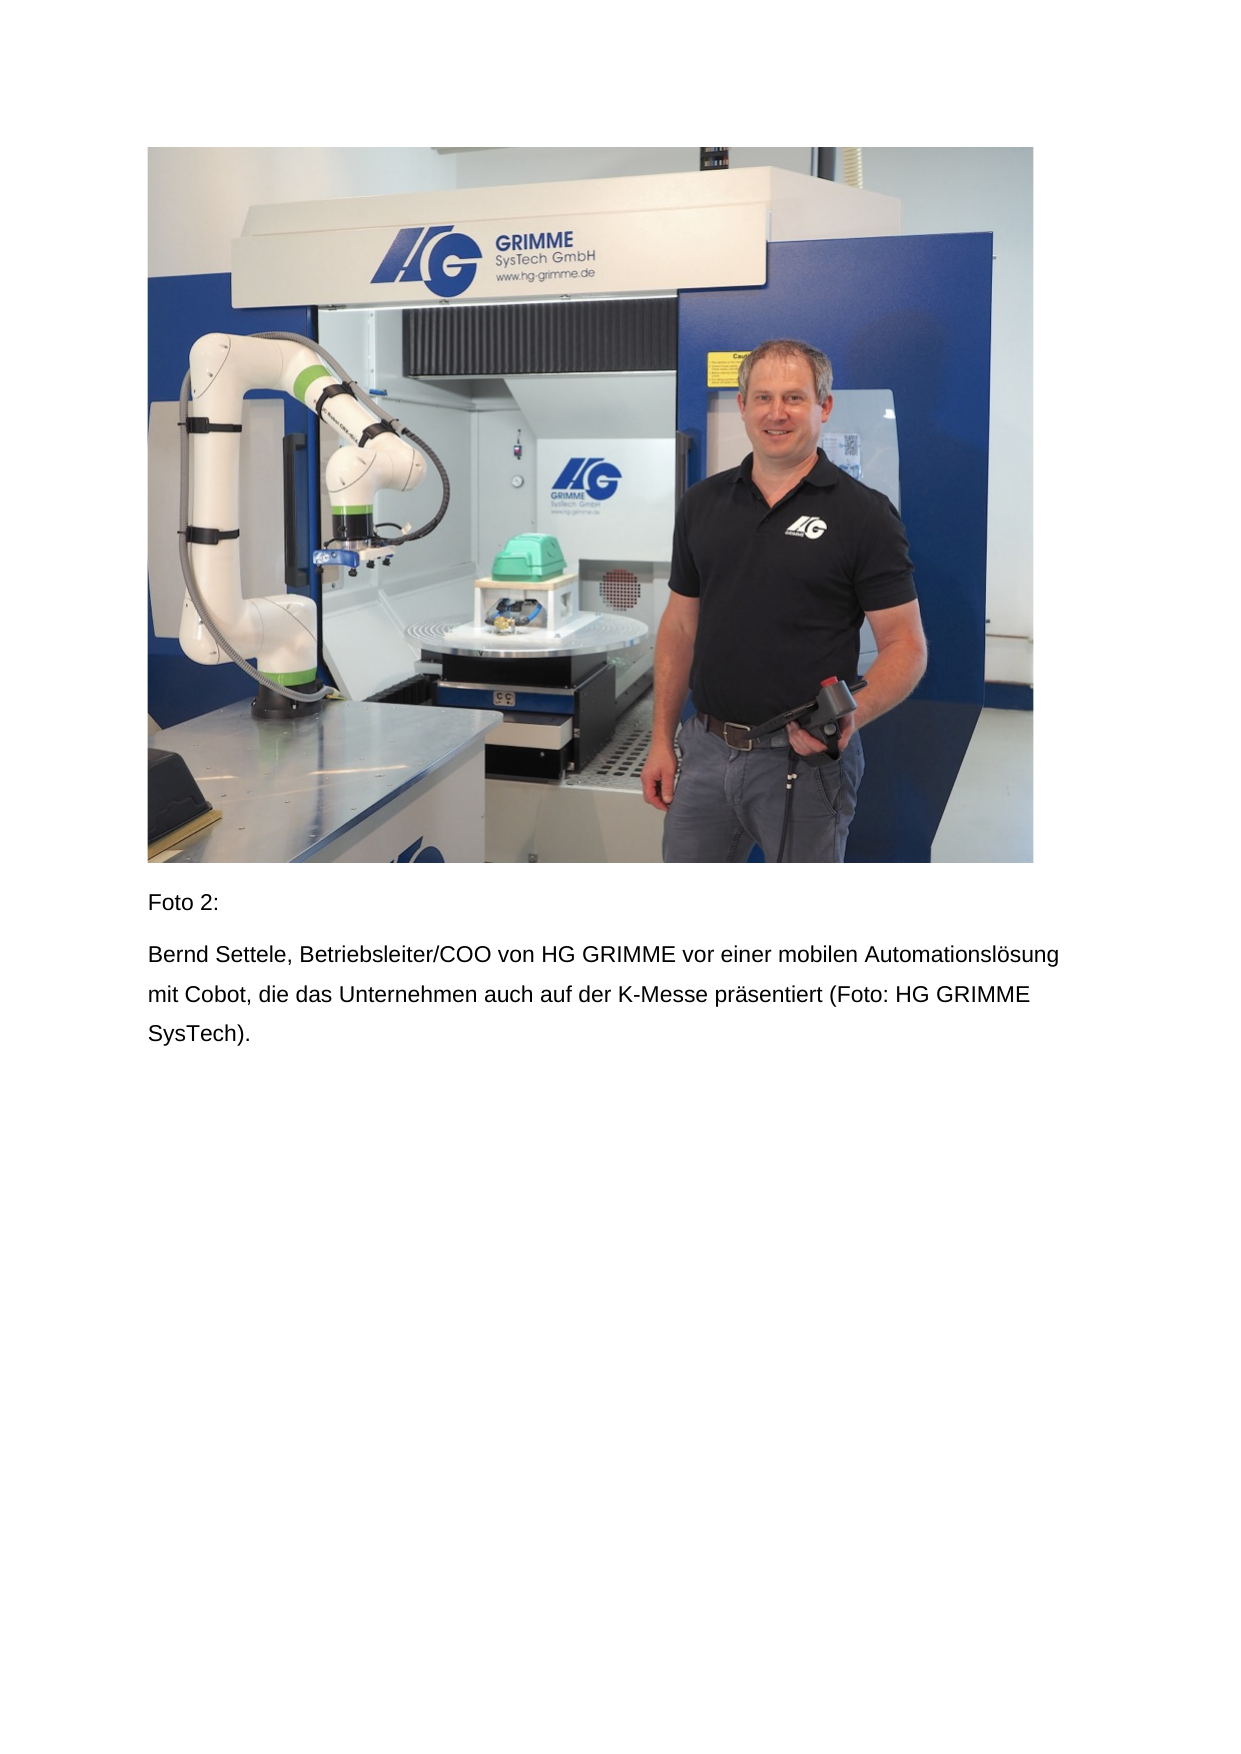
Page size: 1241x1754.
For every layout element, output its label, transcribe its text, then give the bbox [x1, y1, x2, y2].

text Bernd Settele, Betriebsleiter/COO von HG GRIMME vor einer mobilen Automationslösung mit Cobot, die das Unternehmen auch auf der K-Messe präsentiert (Foto: HG GRIMME SysTech). [148, 941, 1093, 1046]
picture [147, 147, 1034, 863]
text Foto 2: [148, 889, 1093, 915]
